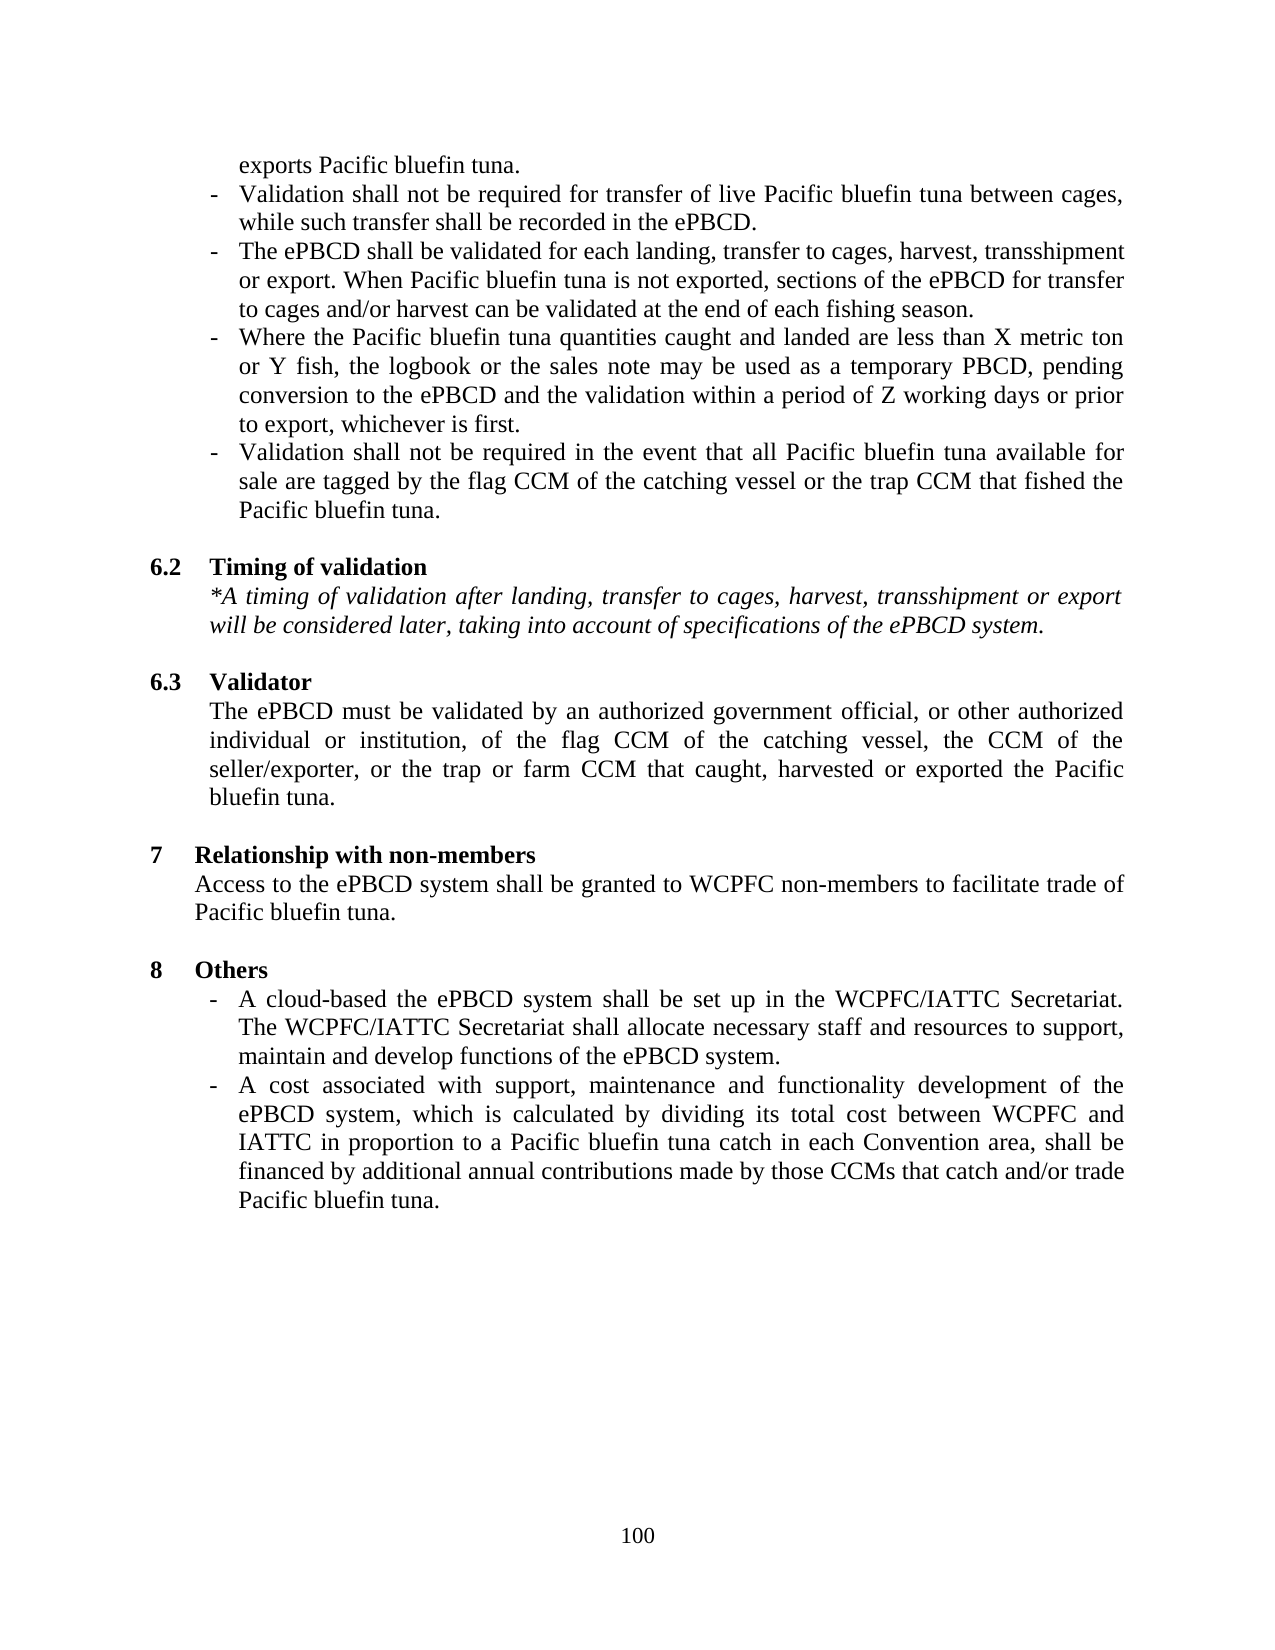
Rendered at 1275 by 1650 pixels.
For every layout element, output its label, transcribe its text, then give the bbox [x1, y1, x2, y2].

list Validation shall not be required for transfer of live Pacific bluefin tuna between cages, while such transfer shall be recorded in the ePBCD. [210, 179, 1125, 236]
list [210, 150, 1125, 179]
list Validator [150, 667, 1125, 696]
list Timing of validation [150, 552, 1125, 581]
list Validation shall not be required in the event that all Pacific bluefin tuna available for sale are tagged by the flag CCM of the catching vessel or the trap CCM that fished the Pacific bluefin tuna. [210, 437, 1125, 524]
text Access to the ePBCD system shall be granted to WCPFC non-members to facilitate trade of Pacific bluefin tuna. [194, 869, 1125, 926]
list A cloud-based the ePBCD system shall be set up in the WCPFC/IATTC Secretariat. The WCPFC/IATTC Secretariat shall allocate necessary staff and resources to support, maintain and develop functions of the ePBCD system. [209, 984, 1125, 1070]
list Others [150, 955, 1125, 984]
list Relationship with non-members [150, 840, 1125, 869]
list Where the Pacific bluefin tuna quantities caught and landed are less than X metric ton or Y fish, the logbook or the sales note may be used as a temporary PBCD, pending conversion to the ePBCD and the validation within a period of Z working days or prior to export, whichever is first. [210, 322, 1125, 437]
text *A timing of validation after landing, transfer to cages, harvest, transshipment or export will be considered later, taking into account of specifications of the ePBCD system. [209, 581, 1125, 639]
list The ePBCD shall be validated for each landing, transfer to cages, harvest, transshipment or export. When Pacific bluefin tuna is not exported, sections of the ePBCD for transfer to cages and/or harvest can be validated at the end of each fishing season. [210, 236, 1125, 322]
list A cost associated with support, maintenance and functionality development of the ePBCD system, which is calculated by dividing its total cost between WCPFC and IATTC in proportion to a Pacific bluefin tuna catch in each Convention area, shall be financed by additional annual contributions made by those CCMs that catch and/or trade Pacific bluefin tuna. [209, 1070, 1125, 1214]
text The ePBCD must be validated by an authorized government official, or other authorized individual or institution, of the flag CCM of the catching vessel, the CCM of the seller/exporter, or the trap or farm CCM that caught, harvested or exported the Pacific bluefin tuna. [209, 696, 1125, 811]
